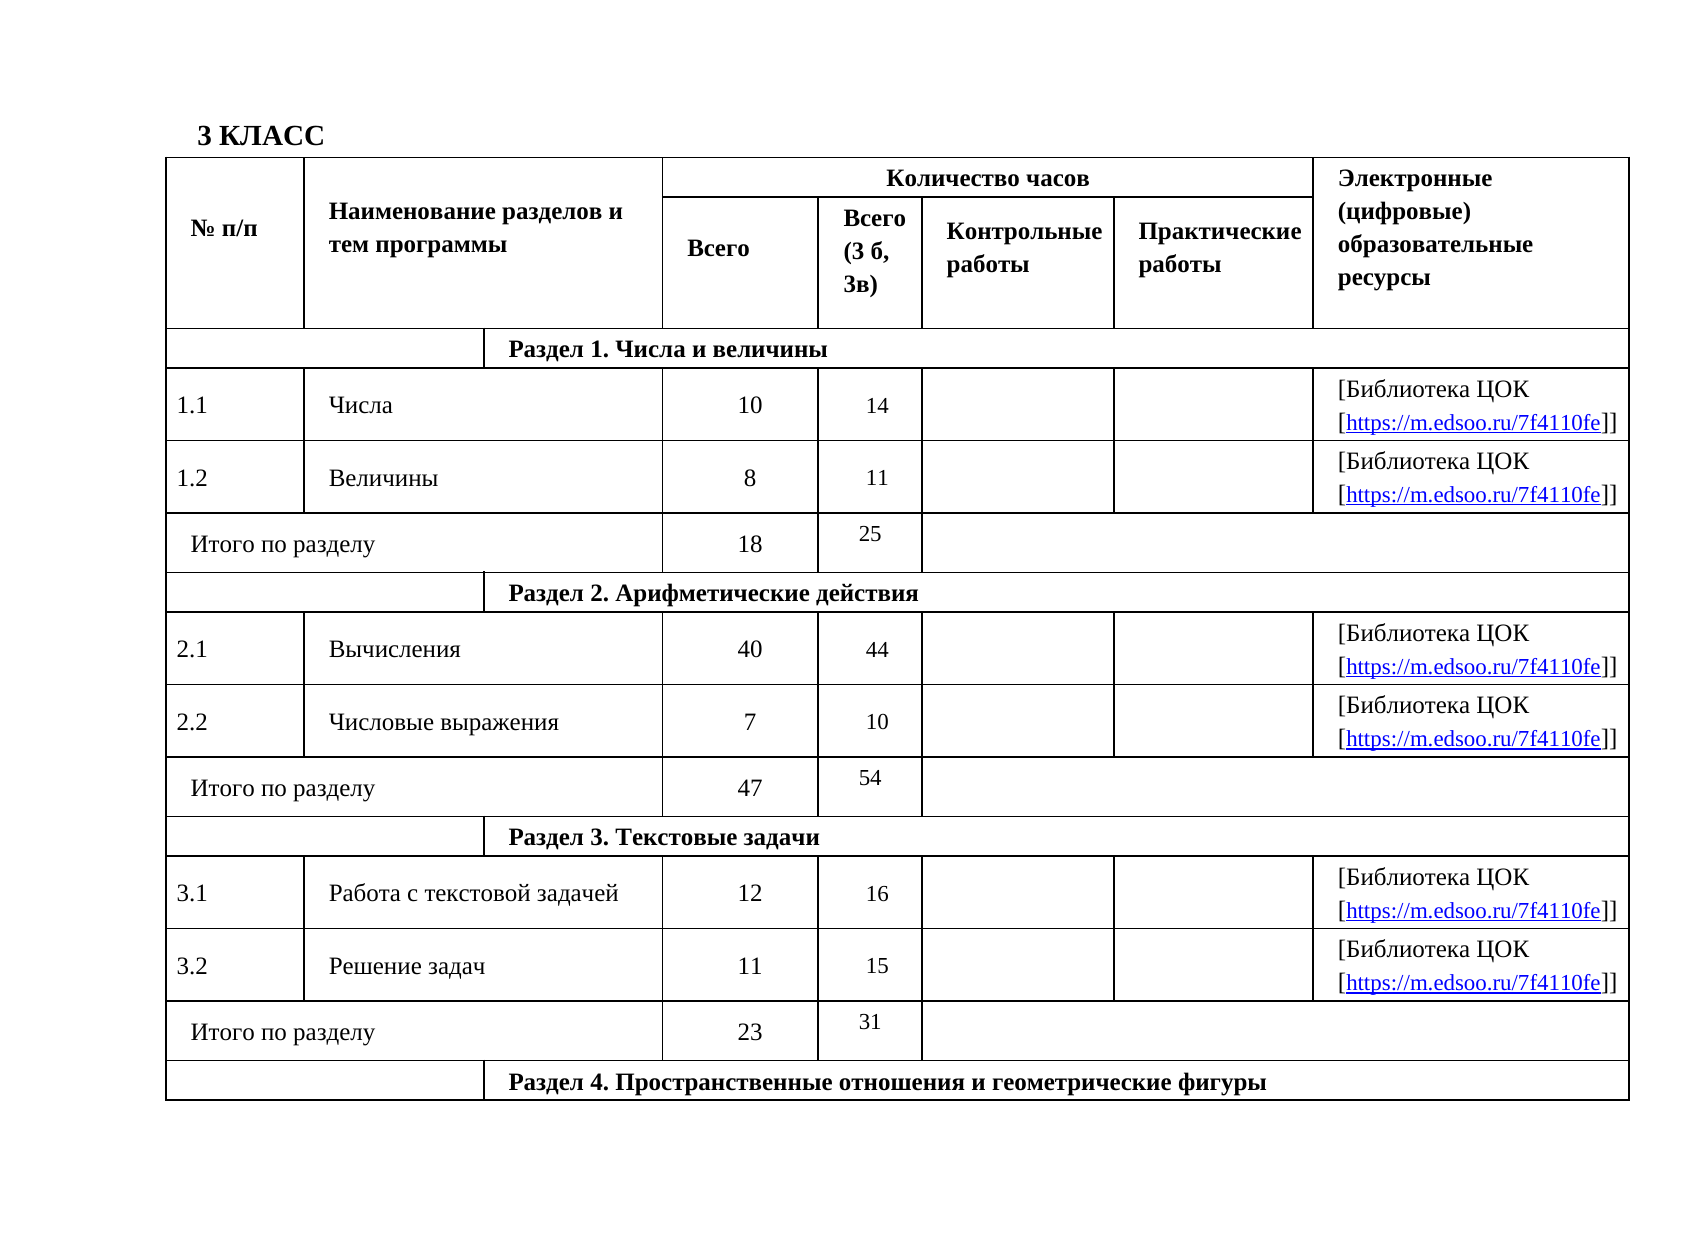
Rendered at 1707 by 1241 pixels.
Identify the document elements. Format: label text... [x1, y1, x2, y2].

table_cell Итого по разделу [167, 514, 662, 571]
table_cell [923, 929, 1113, 1000]
table_header Количество часов [663, 158, 1312, 196]
table_cell Практические работы [1115, 198, 1312, 327]
table_cell 10 [819, 685, 921, 756]
table_cell 2.1 [167, 613, 303, 684]
table_cell [923, 1002, 1628, 1059]
table_cell [167, 817, 483, 855]
table_cell 1.2 [167, 441, 303, 512]
table_cell 31 [819, 1002, 921, 1059]
table_cell Числа [305, 369, 662, 439]
table_cell [923, 613, 1113, 684]
table_header № п/п [167, 158, 303, 327]
table_cell Итого по разделу [167, 1002, 662, 1059]
table_cell [Библиотека ЦОК [https://m.edsoo.ru/7f4110fe]] [1314, 685, 1628, 756]
table_cell [1115, 857, 1312, 928]
table_cell 25 [819, 514, 921, 571]
table_cell [Библиотека ЦОК [https://m.edsoo.ru/7f4110fe]] [1314, 441, 1628, 512]
table_cell 18 [663, 514, 817, 571]
table_cell 7 [663, 685, 817, 756]
table_cell Вычисления [305, 613, 662, 684]
table_cell 16 [819, 857, 921, 928]
table_cell 3.2 [167, 929, 303, 1000]
table_cell 11 [819, 441, 921, 512]
table_cell [1115, 613, 1312, 684]
table_cell Раздел 1. Числа и величины [485, 329, 1628, 367]
table_cell [Библиотека ЦОК [https://m.edsoo.ru/7f4110fe]] [1314, 369, 1628, 439]
table_cell [1115, 929, 1312, 1000]
table_cell 47 [663, 758, 817, 816]
table_cell 40 [663, 613, 817, 684]
table_cell [1115, 441, 1312, 512]
table_cell 2.2 [167, 685, 303, 756]
table_cell [167, 329, 483, 367]
table_header Электронные (цифровые) образовательные ресурсы [1314, 158, 1628, 327]
table_cell [1115, 685, 1312, 756]
table_cell Раздел 4. Пространственные отношения и геометрические фигуры [485, 1061, 1628, 1099]
table_cell 15 [819, 929, 921, 1000]
table_cell [167, 573, 483, 611]
table_cell 12 [663, 857, 817, 928]
table_cell 3.1 [167, 857, 303, 928]
table_cell 14 [819, 369, 921, 439]
table_cell Раздел 3. Текстовые задачи [485, 817, 1628, 855]
table_cell 44 [819, 613, 921, 684]
table_cell Решение задач [305, 929, 662, 1000]
text 3 КЛАСС [190, 118, 1618, 152]
table_cell 54 [819, 758, 921, 816]
table_cell Всего [663, 198, 817, 327]
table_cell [1314, 857, 1628, 928]
table_cell Величины [305, 441, 662, 512]
table_cell 10 [663, 369, 817, 439]
table_cell Итого по разделу [167, 758, 662, 816]
table_cell [923, 758, 1628, 816]
table_cell [923, 514, 1628, 571]
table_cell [1314, 929, 1628, 1000]
table_cell [923, 857, 1113, 928]
table_cell Всего (3 б, 3в) [819, 198, 921, 327]
table_cell [167, 1061, 483, 1099]
table_cell Числовые выражения [305, 685, 662, 756]
table_cell 1.1 [167, 369, 303, 439]
table_cell [923, 441, 1113, 512]
table_cell 8 [663, 441, 817, 512]
table_cell Контрольные работы [923, 198, 1113, 327]
table_cell [Библиотека ЦОК [https://m.edsoo.ru/7f4110fe]] [1314, 613, 1628, 684]
table_cell [923, 369, 1113, 439]
table_cell [923, 685, 1113, 756]
table_cell [1115, 369, 1312, 439]
table_cell Работа с текстовой задачей [305, 857, 662, 928]
table_cell Раздел 2. Арифметические действия [485, 573, 1628, 611]
table_cell 23 [663, 1002, 817, 1059]
table_cell 11 [663, 929, 817, 1000]
table_header Наименование разделов и тем программы [305, 158, 662, 327]
